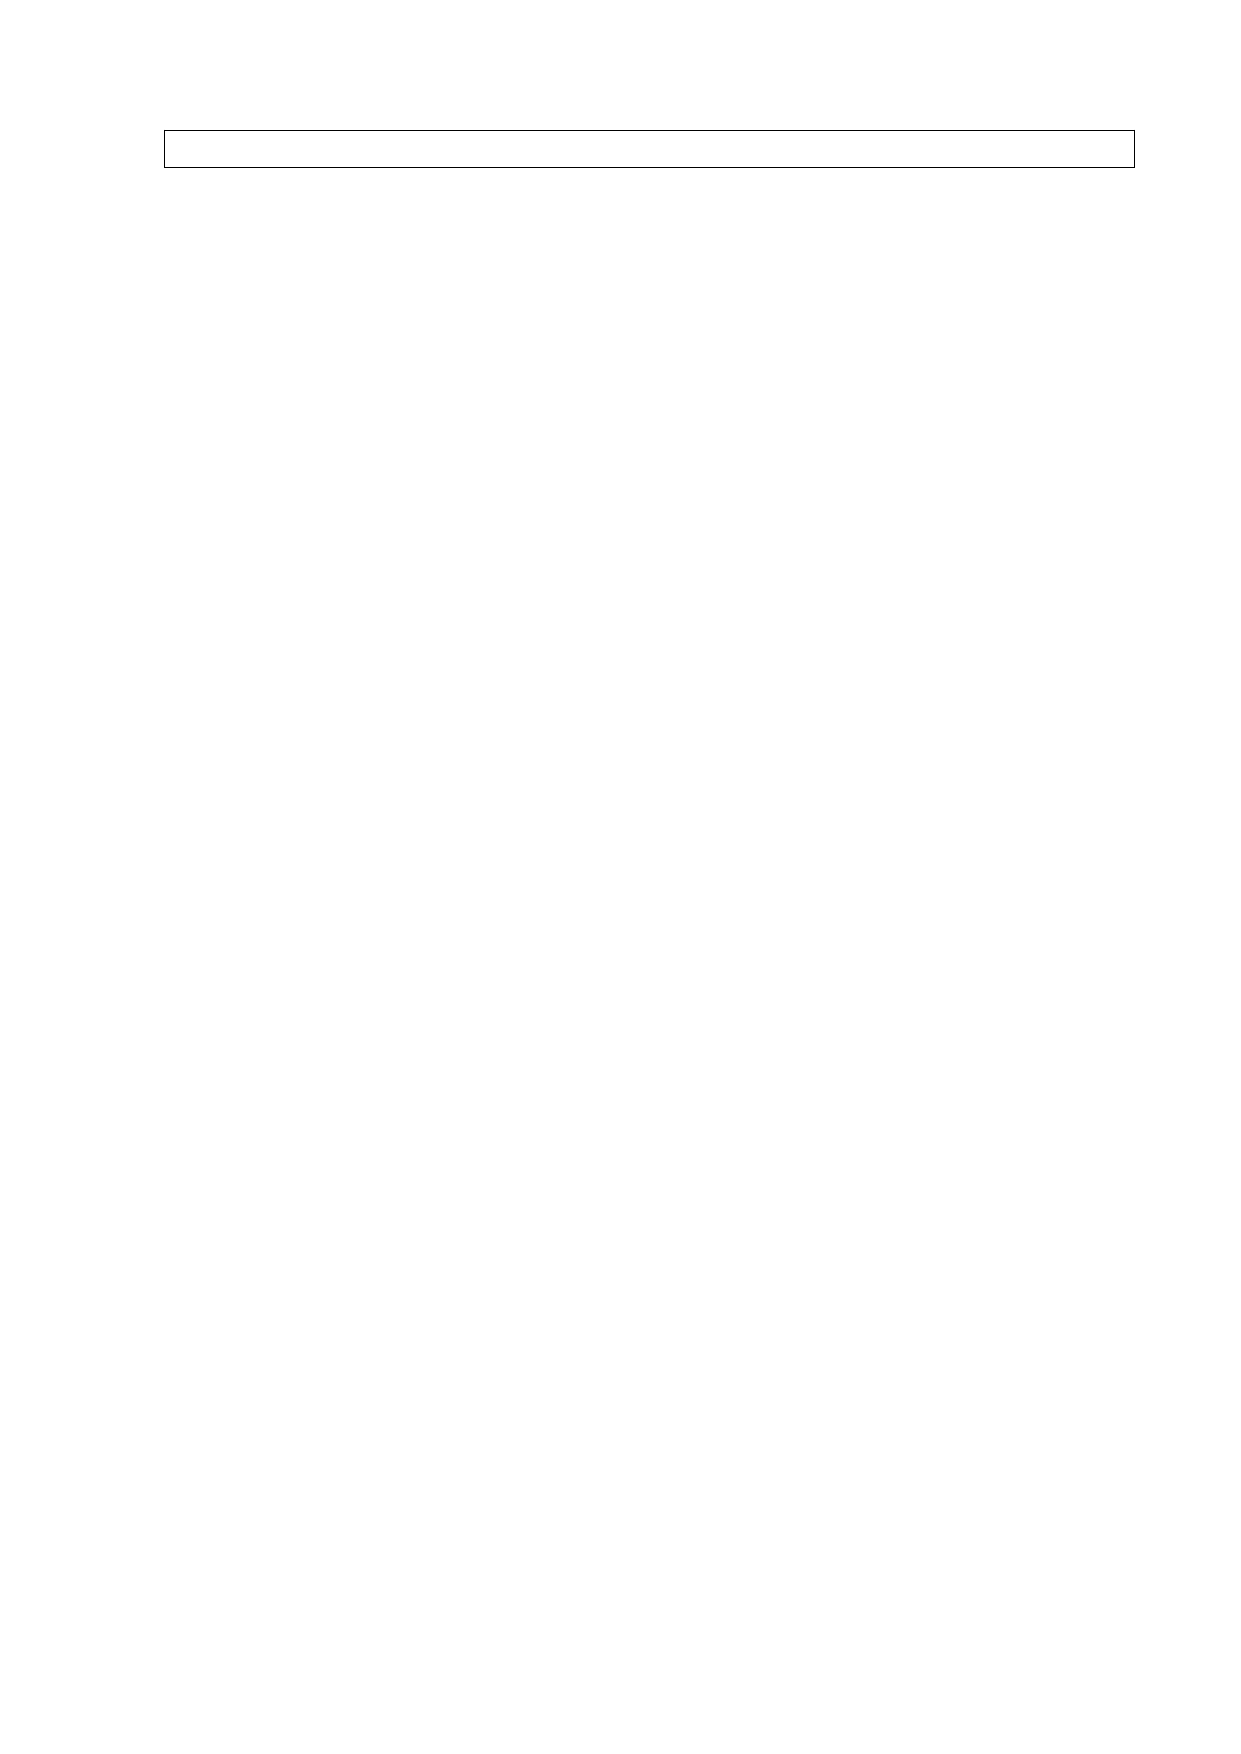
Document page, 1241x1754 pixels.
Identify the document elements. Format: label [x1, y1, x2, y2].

table_cell [165, 131, 1134, 167]
